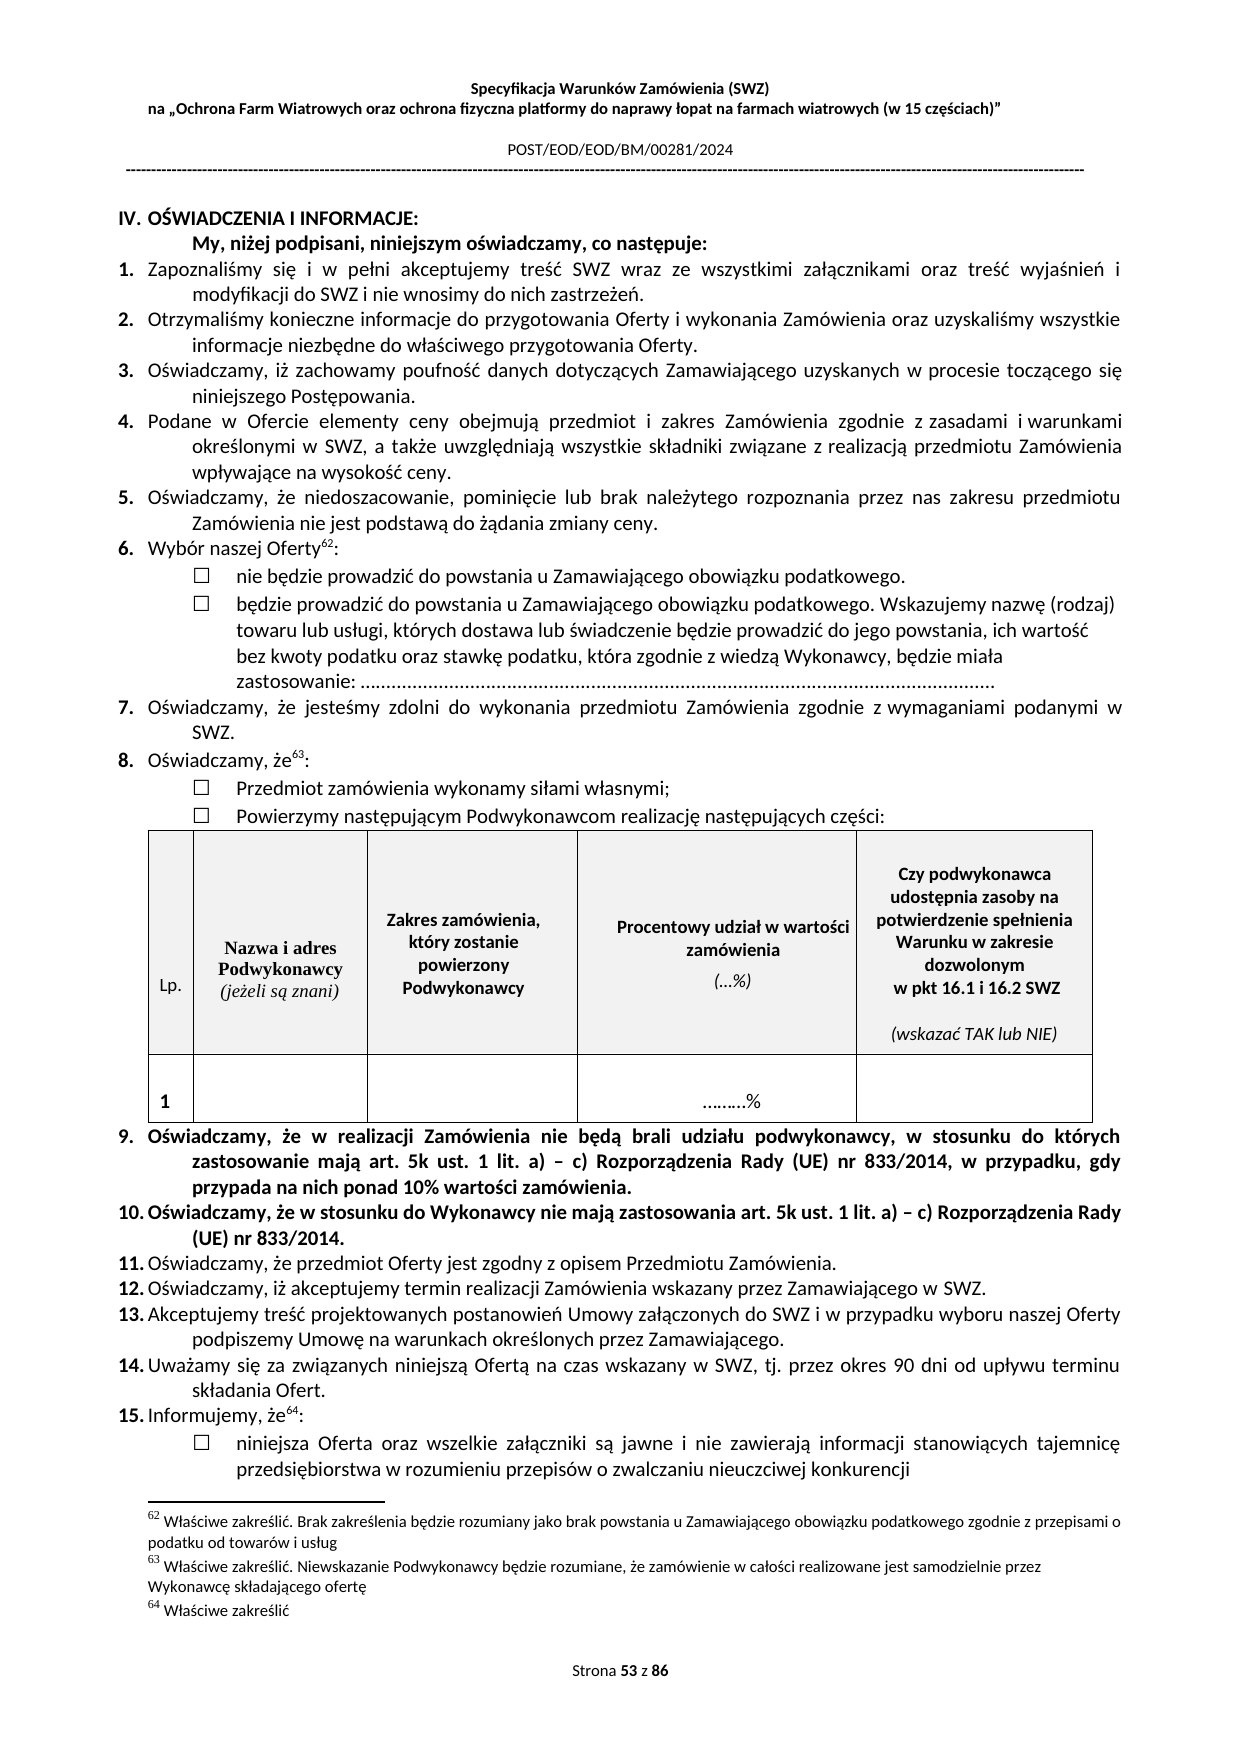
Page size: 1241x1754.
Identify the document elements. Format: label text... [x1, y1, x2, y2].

list Oświadczamy, że: [118, 745, 1122, 773]
table_cell 1 [149, 1055, 193, 1122]
table_cell ………% [578, 1055, 856, 1122]
list Oświadczamy, iż akceptujemy termin realizacji Zamówienia wskazany przez Zamawiającego w SWZ. [118, 1276, 1122, 1301]
table_cell [368, 1055, 577, 1122]
list Oświadczamy, że jesteśmy zdolni do wykonania przedmiotu Zamówienia zgodnie z wymaganiami podanymi w SWZ. [118, 694, 1122, 745]
list Oświadczamy, że w stosunku do Wykonawcy nie mają zastosowania art. 5k ust. 1 lit. a) – c) Rozporządzenia Rady (UE) nr 833/2014. [118, 1199, 1122, 1250]
table_header Procentowy udział w wartości zamówienia (…%) [578, 831, 856, 1053]
table_header Zakres zamówienia, który zostanie powierzony Podwykonawcy [368, 831, 577, 1053]
list OŚWIADCZENIA I INFORMACJE: [118, 205, 1093, 230]
table_header Nazwa i adres Podwykonawcy (jeżeli są znani) [194, 831, 367, 1053]
list Podane w Ofercie elementy ceny obejmują przedmiot i zakres Zamówienia zgodnie z zasadami i warunkami określonymi w SWZ, a także uwzględniają wszystkie składniki związane z realizacją przedmiotu Zamówienia wpływające na wysokość ceny. [118, 408, 1122, 484]
text Powierzymy następującym Podwykonawcom realizację następujących części: [192, 801, 1122, 829]
text będzie prowadzić do powstania u Zamawiającego obowiązku podatkowego. Wskazujemy nazwę (rodzaj) towaru lub usługi, których dostawa lub świadczenie będzie prowadzić do jego powstania, ich wartość bez kwoty podatku oraz stawkę podatku, która zgodnie z wiedzą Wykonawcy, będzie miała zastosowanie: …...................................................................................................................... [192, 589, 1122, 694]
list Otrzymaliśmy konieczne informacje do przygotowania Oferty i wykonania Zamówienia oraz uzyskaliśmy wszystkie informacje niezbędne do właściwego przygotowania Oferty. [118, 307, 1122, 357]
text niniejsza Oferta oraz wszelkie załączniki są jawne i nie zawierają informacji stanowiących tajemnicę przedsiębiorstwa w rozumieniu przepisów o zwalczaniu nieuczciwej konkurencji [192, 1428, 1122, 1482]
list Oświadczamy, że przedmiot Oferty jest zgodny z opisem Przedmiotu Zamówienia. [118, 1250, 1122, 1276]
list Oświadczamy, że w realizacji Zamówienia nie będą brali udziału podwykonawcy, w stosunku do których zastosowanie mają art. 5k ust. 1 lit. a) – c) Rozporządzenia Rady (UE) nr 833/2014, w przypadku, gdy przypada na nich ponad 10% wartości zamówienia. [118, 1123, 1122, 1199]
list Uważamy się za związanych niniejszą Ofertą na czas wskazany w SWZ, tj. przez okres 90 dni od upływu terminu składania Ofert. [118, 1352, 1122, 1403]
list Oświadczamy, iż zachowamy poufność danych dotyczących Zamawiającego uzyskanych w procesie toczącego się niniejszego Postępowania. [118, 357, 1122, 408]
table_cell [857, 1055, 1092, 1122]
list Oświadczamy, że niedoszacowanie, pominięcie lub brak należytego rozpoznania przez nas zakresu przedmiotu Zamówienia nie jest podstawą do żądania zmiany ceny. [118, 484, 1122, 535]
text Przedmiot zamówienia wykonamy siłami własnymi; [192, 773, 1122, 801]
table_header Czy podwykonawca udostępnia zasoby na potwierdzenie spełnienia Warunku w zakresie dozwolonym w pkt 16.1 i 16.2 SWZ (wskazać TAK lub NIE) [857, 831, 1092, 1053]
list Akceptujemy treść projektowanych postanowień Umowy załączonych do SWZ i w przypadku wyboru naszej Oferty podpiszemy Umowę na warunkach określonych przez Zamawiającego. [118, 1301, 1122, 1352]
text nie będzie prowadzić do powstania u Zamawiającego obowiązku podatkowego. [192, 561, 1122, 589]
list Wybór naszej Oferty: [118, 535, 1122, 561]
table_cell [194, 1055, 367, 1122]
list Zapoznaliśmy się i w pełni akceptujemy treść SWZ wraz ze wszystkimi załącznikami oraz treść wyjaśnień i modyfikacji do SWZ i nie wnosimy do nich zastrzeżeń. [118, 256, 1122, 307]
table_header Lp. [149, 831, 193, 1053]
text My, niżej podpisani, niniejszym oświadczamy, co następuje: [192, 230, 1122, 256]
list Informujemy, że: [118, 1403, 1122, 1428]
